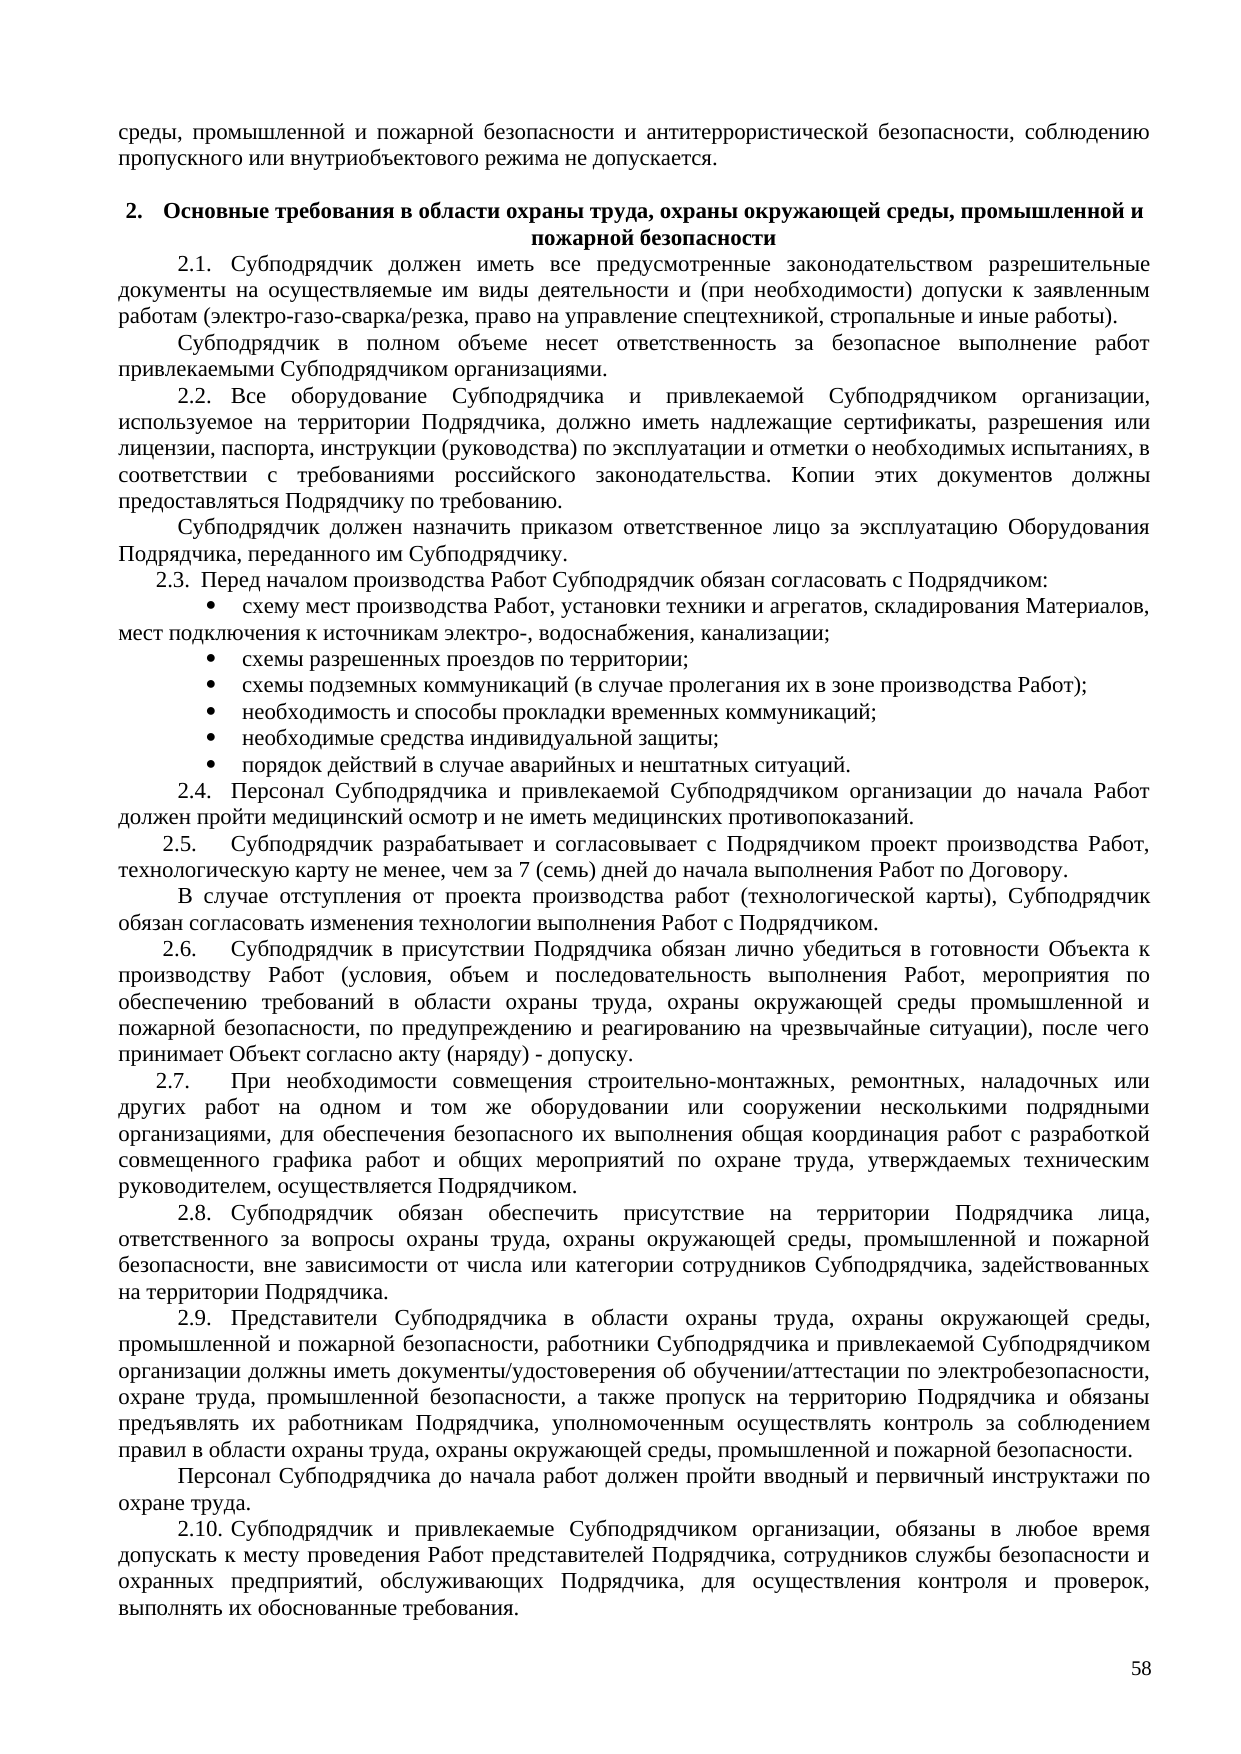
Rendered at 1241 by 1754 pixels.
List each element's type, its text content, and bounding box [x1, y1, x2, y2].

list Субподрядчик разрабатывает и согласовывает с Подрядчиком проект производства Работ, технологическую карту не менее, чем за 7 (семь) дней до начала выполнения Работ по Договору. [118, 830, 1152, 882]
text Субподрядчик в полном объеме несет ответственность за безопасное выполнение работ привлекаемыми Субподрядчиком организациями. [118, 329, 1152, 382]
list схемы подземных коммуникаций (в случае пролегания их в зоне производства Работ); [118, 672, 1152, 698]
list Субподрядчик и привлекаемые Субподрядчиком организации, обязаны в любое время допускать к месту проведения Работ представителей Подрядчика, сотрудников службы безопасности и охранных предприятий, обслуживающих Подрядчика, для осуществления контроля и проверок, выполнять их обоснованные требования. [118, 1515, 1152, 1620]
list Субподрядчик в присутствии Подрядчика обязан лично убедиться в готовности Объекта к производству Работ (условия, объем и последовательность выполнения Работ, мероприятия по обеспечению требований в области охраны труда, охраны окружающей среды промышленной и пожарной безопасности, по предупреждению и реагированию на чрезвычайные ситуации), после чего принимает Объект согласно акту (наряду) - допуску. [118, 935, 1152, 1067]
text Субподрядчик должен назначить приказом ответственное лицо за эксплуатацию Оборудования Подрядчика, переданного им Субподрядчику. [118, 513, 1152, 566]
list При необходимости совмещения строительно-монтажных, ремонтных, наладочных или других работ на одном и том же оборудовании или сооружении несколькими подрядными организациями, для обеспечения безопасного их выполнения общая координация работ с разработкой совмещенного графика работ и общих мероприятий по охране труда, утверждаемых техническим руководителем, осуществляется Подрядчиком. [118, 1067, 1152, 1199]
list Основные требования в области охраны труда, охраны окружающей среды, промышленной и пожарной безопасности [118, 197, 1152, 250]
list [118, 118, 1152, 171]
list Субподрядчик обязан обеспечить присутствие на территории Подрядчика лица, ответственного за вопросы охраны труда, охраны окружающей среды, промышленной и пожарной безопасности, вне зависимости от числа или категории сотрудников Субподрядчика, задействованных на территории Подрядчика. [118, 1199, 1152, 1304]
list необходимость и способы прокладки временных коммуникаций; [118, 698, 1152, 724]
text Персонал Субподрядчика до начала работ должен пройти вводный и первичный инструктажи по охране труда. [118, 1462, 1152, 1515]
text В случае отступления от проекта производства работ (технологической карты), Субподрядчик обязан согласовать изменения технологии выполнения Работ с Подрядчиком. [118, 882, 1152, 935]
list необходимые средства индивидуальной защиты; [118, 724, 1152, 751]
list Субподрядчик должен иметь все предусмотренные законодательством разрешительные документы на осуществляемые им виды деятельности и (при необходимости) допуски к заявленным работам (электро-газо-сварка/резка, право на управление спецтехникой, стропальные и иные работы). [118, 250, 1152, 329]
list порядок действий в случае аварийных и нештатных ситуаций. [118, 751, 1152, 777]
list Представители Субподрядчика в области охраны труда, охраны окружающей среды, промышленной и пожарной безопасности, работники Субподрядчика и привлекаемой Субподрядчиком организации должны иметь документы/удостоверения об обучении/аттестации по электробезопасности, охране труда, промышленной безопасности, а также пропуск на территорию Подрядчика и обязаны предъявлять их работникам Подрядчика, уполномоченным осуществлять контроль за соблюдением правил в области охраны труда, охраны окружающей среды, промышленной и пожарной безопасности. [118, 1304, 1152, 1462]
list схемы разрешенных проездов по территории; [118, 645, 1152, 672]
list Персонал Субподрядчика и привлекаемой Субподрядчиком организации до начала Работ должен пройти медицинский осмотр и не иметь медицинских противопоказаний. [118, 777, 1152, 830]
list схему мест производства Работ, установки техники и агрегатов, складирования Материалов, мест подключения к источникам электро-, водоснабжения, канализации; [118, 592, 1152, 645]
list Все оборудование Субподрядчика и привлекаемой Субподрядчиком организации, используемое на территории Подрядчика, должно иметь надлежащие сертификаты, разрешения или лицензии, паспорта, инструкции (руководства) по эксплуатации и отметки о необходимых испытаниях, в соответствии с требованиями российского законодательства. Копии этих документов должны предоставляться Подрядчику по требованию. [118, 382, 1152, 513]
list Перед началом производства Работ Субподрядчик обязан согласовать с Подрядчиком: [156, 566, 1152, 592]
